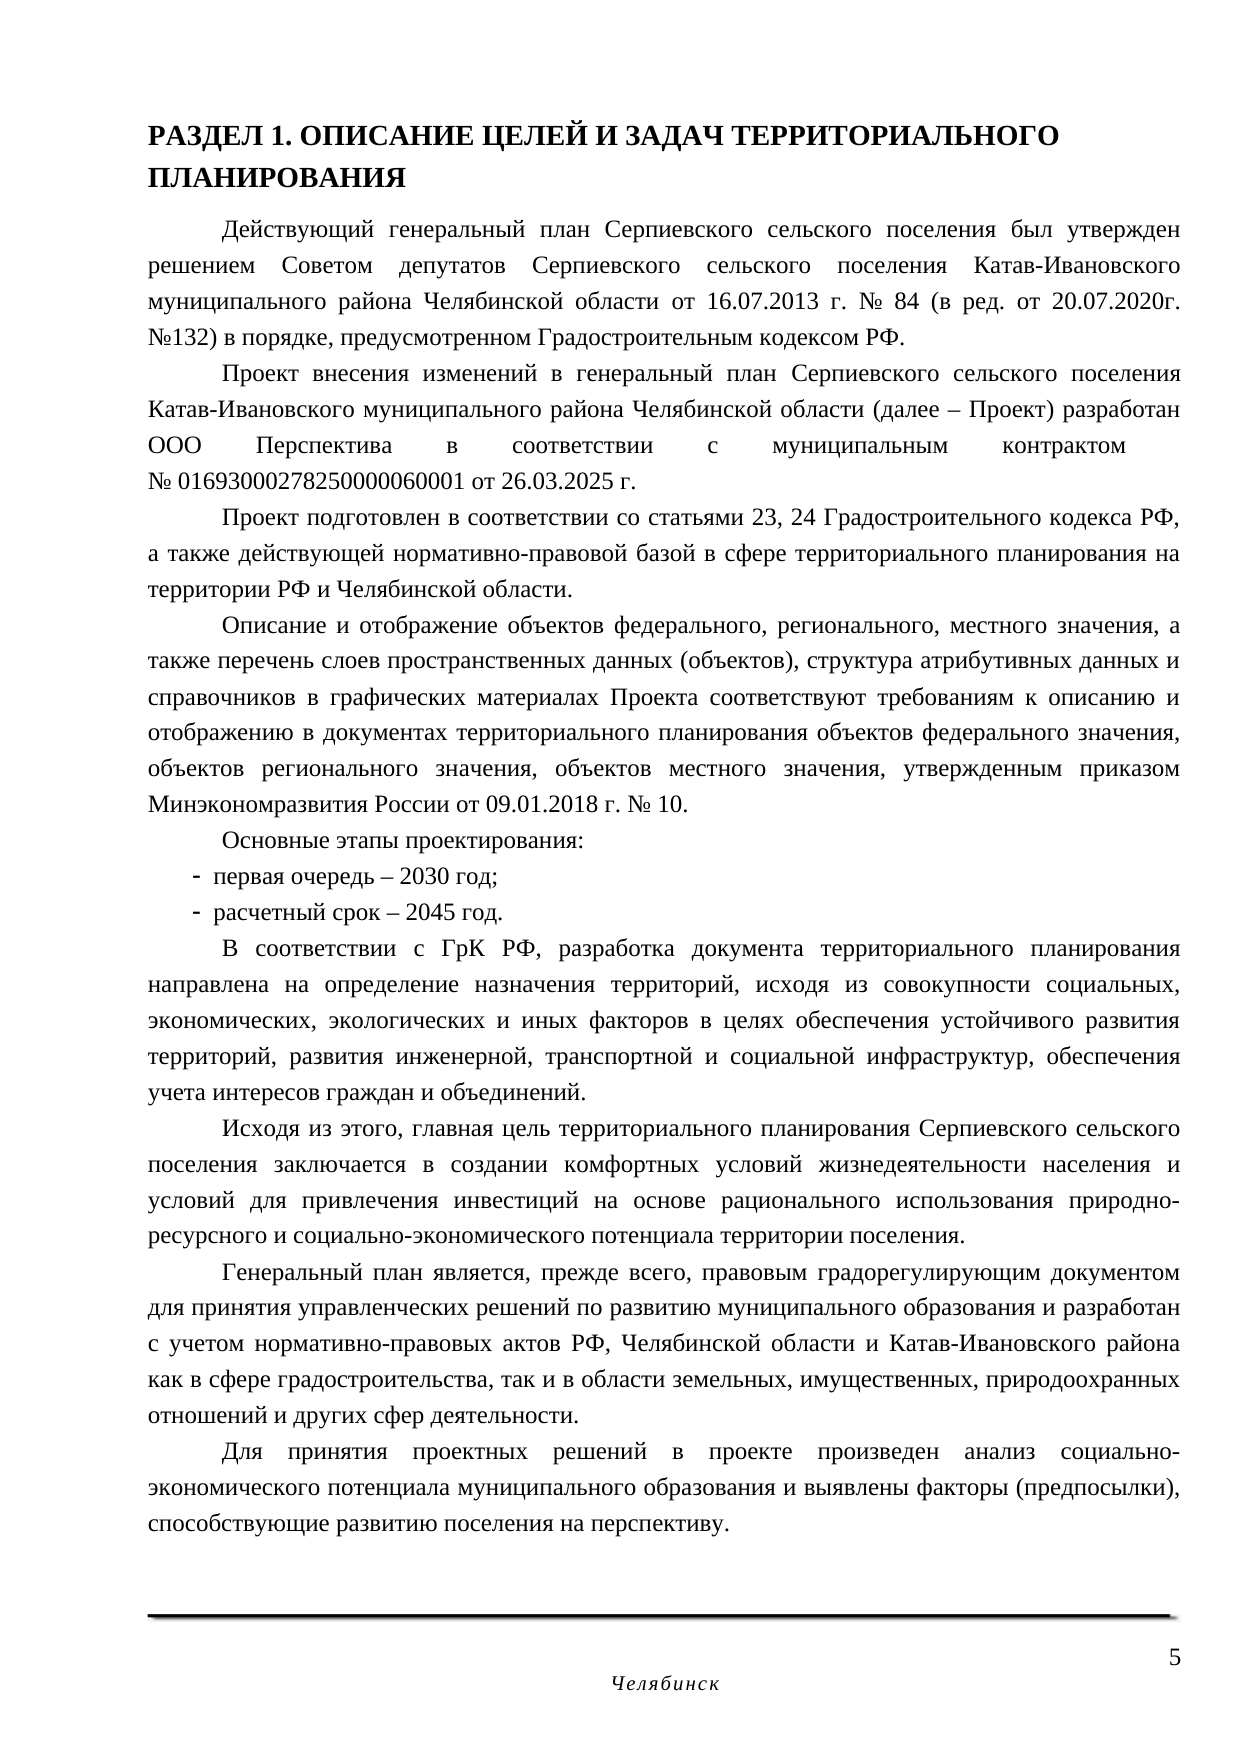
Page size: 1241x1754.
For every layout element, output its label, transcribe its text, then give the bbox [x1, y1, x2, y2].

text Проект подготовлен в соответствии со статьями 23, 24 Градостроительного кодекса РФ, а также действующей нормативно-правовой базой в сфере территориального планирования на территории РФ и Челябинской области. [148, 502, 1181, 602]
list первая очередь – 2030 год; [148, 861, 1181, 890]
text Исходя из этого, главная цель территориального планирования Серпиевского сельского поселения заключается в создании комфортных условий жизнедеятельности населения и условий для привлечения инвестиций на основе рационального использования природно-ресурсного и социально-экономического потенциала территории поселения. [148, 1113, 1181, 1249]
text Действующий генеральный план Серпиевского сельского поселения был утвержден решением Советом депутатов Серпиевского сельского поселения Катав-Ивановского муниципального района Челябинской области от 16.07.2013 г. № 84 (в ред. от 20.07.2020г. №132) в порядке, предусмотренном Градостроительным кодексом РФ. [148, 214, 1181, 351]
text Проект внесения изменений в генеральный план Серпиевского сельского поселения Катав-Ивановского муниципального района Челябинской области (далее – Проект) разработан ООО Перспектива в соответствии с муниципальным контрактом № 01693000278250000060001 от 26.03.2025 г. [148, 358, 1181, 495]
picture [147, 1613, 1182, 1624]
list расчетный срок – 2045 год. [148, 897, 1181, 926]
subtitle РАЗДЕЛ 1. ОПИСАНИЕ ЦЕЛЕЙ И ЗАДАЧ ТЕРРИТОРИАЛЬНОГО ПЛАНИРОВАНИЯ [148, 118, 1181, 193]
text Генеральный план является, прежде всего, правовым градорегулирующим документом для принятия управленческих решений по развитию муниципального образования и разработан с учетом нормативно-правовых актов РФ, Челябинской области и Катав-Ивановского района как в сфере градостроительства, так и в области земельных, имущественных, природоохранных отношений и других сфер деятельности. [148, 1257, 1181, 1429]
text Для принятия проектных решений в проекте произведен анализ социально-экономического потенциала муниципального образования и выявлены факторы (предпосылки), способствующие развитию поселения на перспективу. [148, 1436, 1181, 1537]
text Описание и отображение объектов федерального, регионального, местного значения, а также перечень слоев пространственных данных (объектов), структура атрибутивных данных и справочников в графических материалах Проекта соответствуют требованиям к описанию и отображению в документах территориального планирования объектов федерального значения, объектов регионального значения, объектов местного значения, утвержденным приказом Минэкономразвития России от 09.01.2018 г. № 10. [148, 610, 1181, 818]
text Основные этапы проектирования: [222, 825, 1181, 854]
text В соответствии с ГрК РФ, разработка документа территориального планирования направлена на определение назначения территорий, исходя из совокупности социальных, экономических, экологических и иных факторов в целях обеспечения устойчивого развития территорий, развития инженерной, транспортной и социальной инфраструктур, обеспечения учета интересов граждан и объединений. [148, 933, 1181, 1106]
